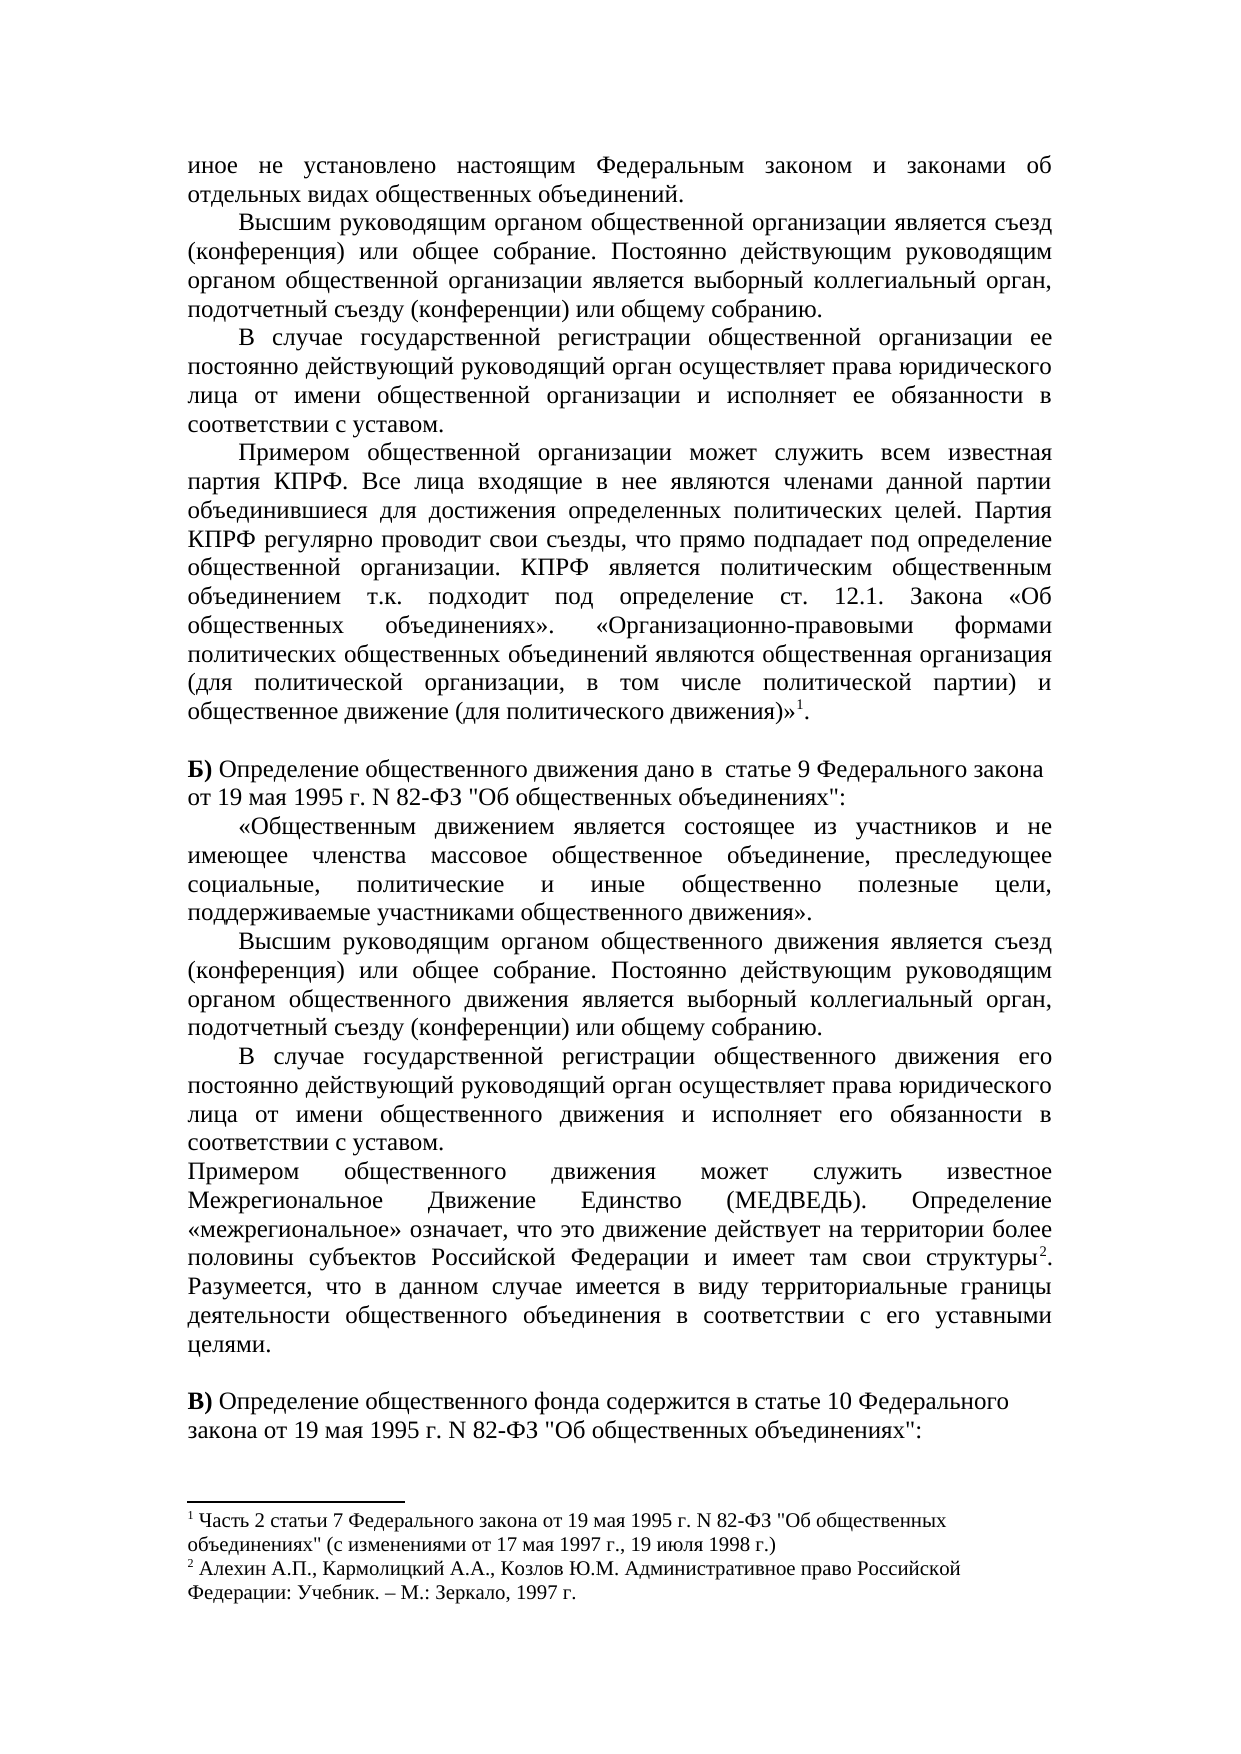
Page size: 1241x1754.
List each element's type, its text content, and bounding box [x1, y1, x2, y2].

text Примером общественного движения может служить известное Межрегиональное Движение Единство (МЕДВЕДЬ). Определение «межрегиональное» означает, что это движение действует на территории более половины субъектов Российской Федерации и имеет там свои структуры. Разумеется, что в данном случае имеется в виду территориальные границы деятельности общественного объединения в соответствии с его уставными целями. [187, 1156, 1053, 1357]
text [187, 150, 1053, 207]
text В) Определение общественного фонда содержится в статье 10 Федерального закона от 19 мая 1995 г. N 82-ФЗ "Об общественных объединениях": [187, 1386, 1053, 1444]
text Высшим руководящим органом общественного движения является съезд (конференция) или общее собрание. Постоянно действующим руководящим органом общественного движения является выборный коллегиальный орган, подотчетный съезду (конференции) или общему собранию. [187, 926, 1053, 1041]
text Примером общественной организации может служить всем известная партия КПРФ. Все лица входящие в нее являются членами данной партии объединившиеся для достижения определенных политических целей. Партия КПРФ регулярно проводит свои съезды, что прямо подпадает под определение общественной организации. КПРФ является политическим общественным объединением т.к. подходит под определение ст. 12.1. Закона «Об общественных объединениях». «Организационно-правовыми формами политических общественных объединений являются общественная организация (для политической организации, в том числе политической партии) и общественное движение (для политического движения)». [187, 437, 1053, 725]
text Высшим руководящим органом общественной организации является съезд (конференция) или общее собрание. Постоянно действующим руководящим органом общественной организации является выборный коллегиальный орган, подотчетный съезду (конференции) или общему собранию. [187, 207, 1053, 322]
text В случае государственной регистрации общественной организации ее постоянно действующий руководящий орган осуществляет права юридического лица от имени общественной организации и исполняет ее обязанности в соответствии с уставом. [187, 322, 1053, 437]
text В случае государственной регистрации общественного движения его постоянно действующий руководящий орган осуществляет права юридического лица от имени общественного движения и исполняет его обязанности в соответствии с уставом. [187, 1041, 1053, 1156]
text Б) Определение общественного движения дано в статье 9 Федерального закона от 19 мая 1995 г. N 82-ФЗ "Об общественных объединениях": [187, 754, 1053, 811]
text «Общественным движением является состоящее из участников и не имеющее членства массовое общественное объединение, преследующее социальные, политические и иные общественно полезные цели, поддерживаемые участниками общественного движения». [187, 811, 1053, 926]
